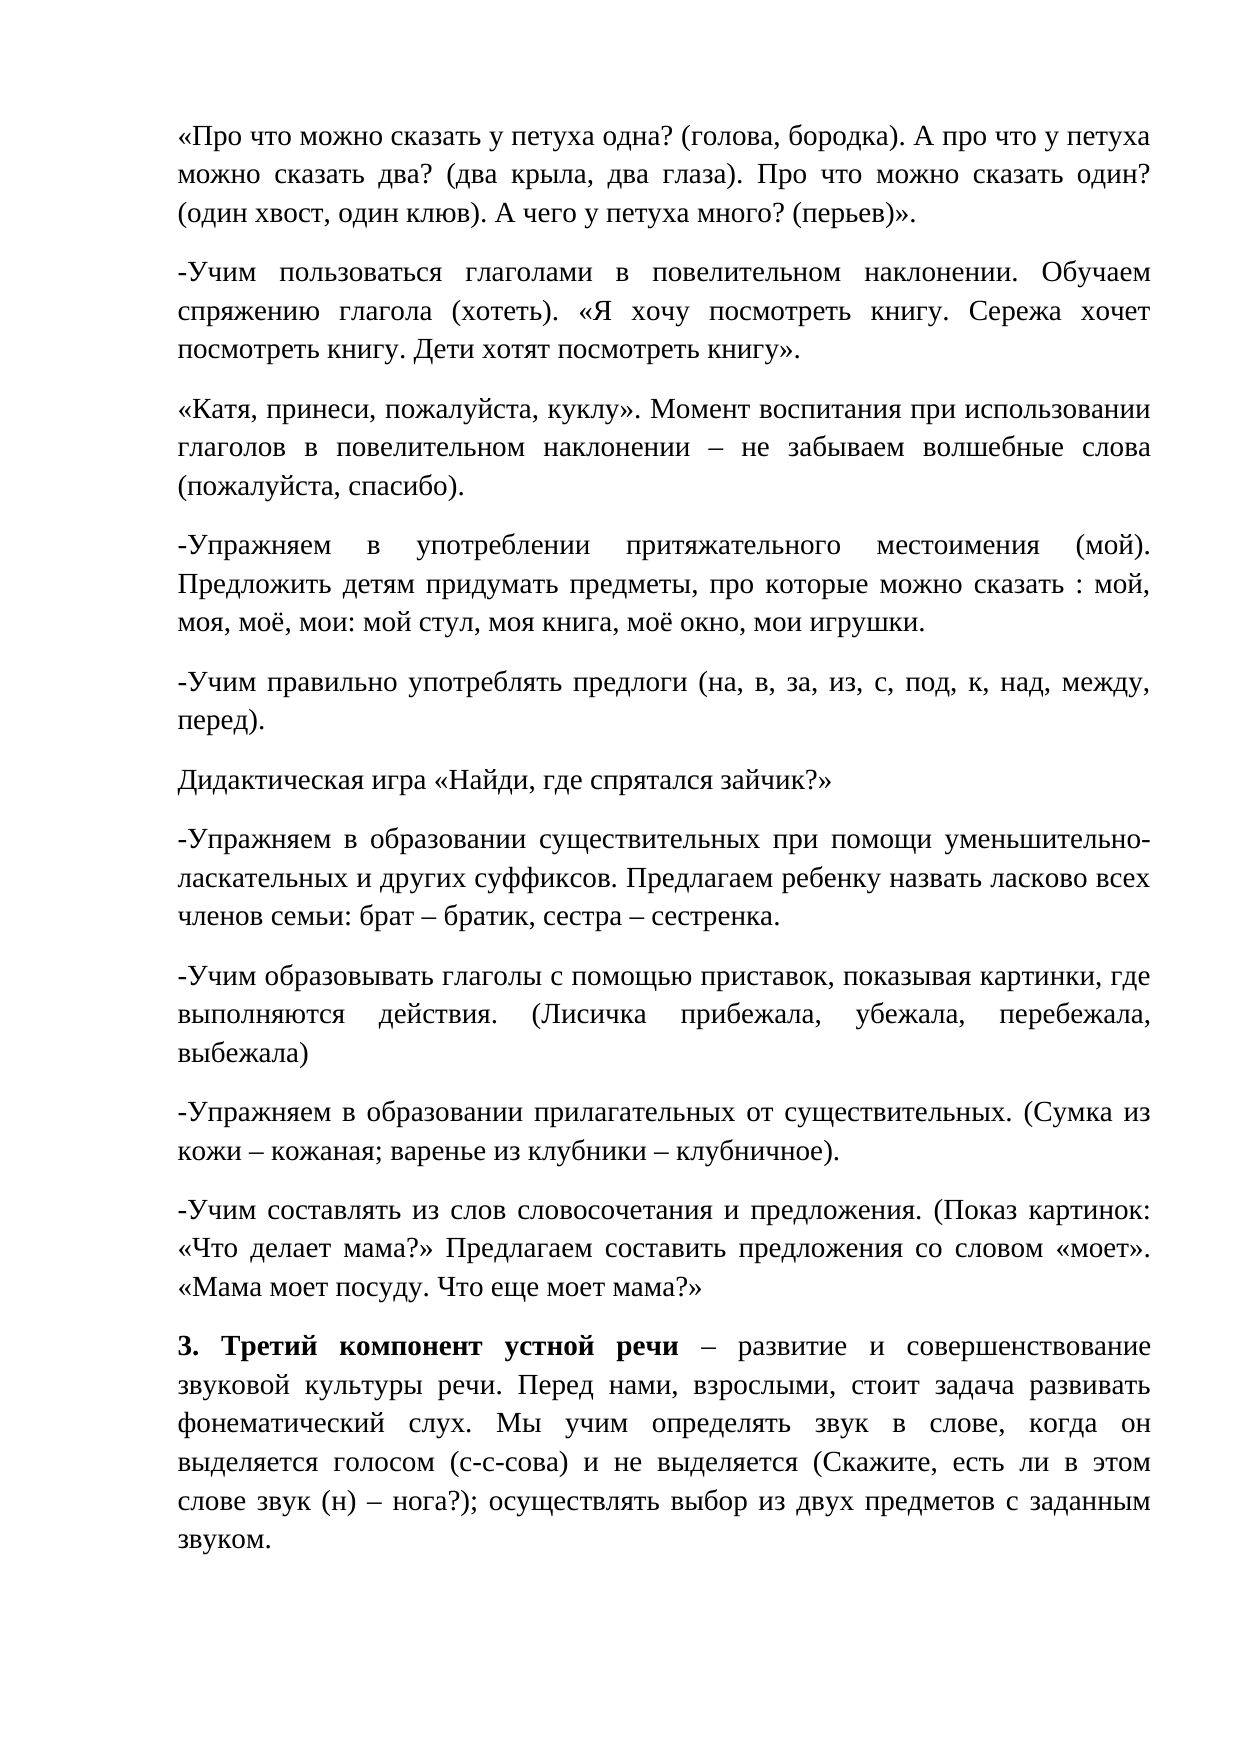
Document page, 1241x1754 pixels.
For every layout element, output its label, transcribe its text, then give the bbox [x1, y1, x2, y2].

text -Упражняем в образовании существительных при помощи уменьшительно-ласкательных и других суффиксов. Предлагаем ребенку назвать ласково всех членов семьи: брат – братик, сестра – сестренка. [177, 821, 1152, 932]
text -Учим пользоваться глаголами в повелительном наклонении. Обучаем спряжению глагола (хотеть). «Я хочу посмотреть книгу. Сережа хочет посмотреть книгу. Дети хотят посмотреть книгу». [177, 254, 1152, 365]
text -Упражняем в употреблении притяжательного местоимения (мой). Предложить детям придумать предметы, про которые можно сказать : мой, моя, моё, мои: мой стул, моя книга, моё окно, мои игрушки. [177, 527, 1152, 638]
text -Упражняем в образовании прилагательных от существительных. (Сумка из кожи – кожаная; варенье из клубники – клубничное). [177, 1094, 1152, 1166]
text Дидактическая игра «Найди, где спрятался зайчик?» [177, 762, 1152, 795]
text «Катя, принеси, пожалуйста, куклу». Момент воспитания при использовании глаголов в повелительном наклонении – не забываем волшебные слова (пожалуйста, спасибо). [177, 391, 1152, 502]
text 3. Третий компонент устной речи – развитие и совершенствование звуковой культуры речи. Перед нами, взрослыми, стоит задача развивать фонематический слух. Мы учим определять звук в слове, когда он выделяется голосом (с-с-сова) и не выделяется (Скажите, есть ли в этом слове звук (н) – нога?); осуществлять выбор из двух предметов с заданным звуком. [177, 1328, 1152, 1555]
text -Учим правильно употреблять предлоги (на, в, за, из, с, под, к, над, между, перед). [177, 664, 1152, 736]
text -Учим составлять из слов словосочетания и предложения. (Показ картинок: «Что делает мама?» Предлагаем составить предложения со словом «моет». «Мама моет посуду. Что еще моет мама?» [177, 1192, 1152, 1303]
text «Про что можно сказать у петуха одна? (голова, бородка). А про что у петуха можно сказать два? (два крыла, два глаза). Про что можно сказать один? (один хвост, один клюв). А чего у петуха много? (перьев)». [177, 118, 1152, 229]
text -Учим образовывать глаголы с помощью приставок, показывая картинки, где выполняются действия. (Лисичка прибежала, убежала, перебежала, выбежала) [177, 958, 1152, 1068]
